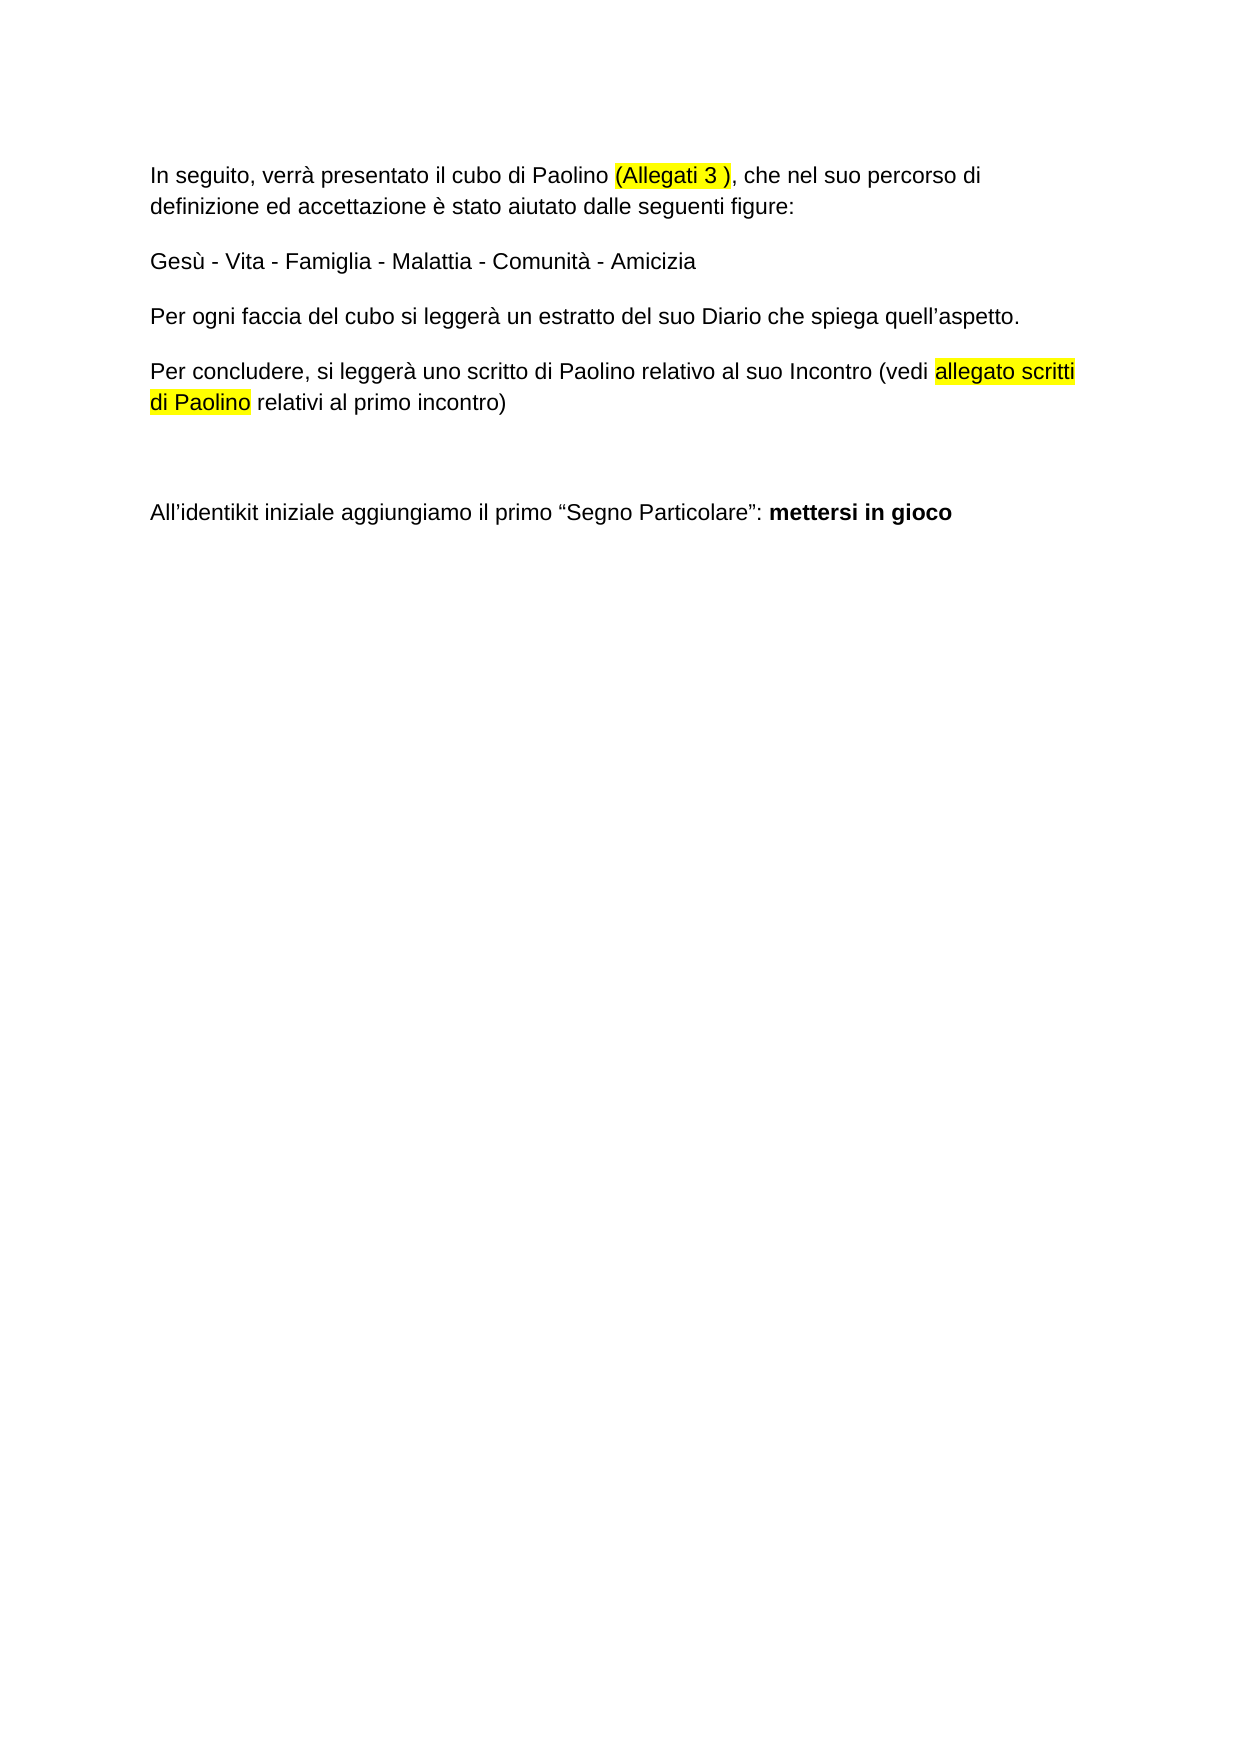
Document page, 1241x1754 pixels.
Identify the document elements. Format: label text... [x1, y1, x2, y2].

text Gesù - Vita - Famiglia - Malattia - Comunità - Amicizia [150, 248, 1090, 274]
text Per ogni faccia del cubo si leggerà un estratto del suo Diario che spiega quell’aspetto. [150, 303, 1090, 329]
text All’identikit iniziale aggiungiamo il primo “Segno Particolare”: mettersi in gioco [150, 499, 1090, 525]
text In seguito, verrà presentato il cubo di Paolino (Allegati 3 ), che nel suo percorso di definizione ed accettazione è stato aiutato dalle seguenti figure: [150, 162, 1090, 219]
text Per concludere, si leggerà uno scritto di Paolino relativo al suo Incontro (vedi allegato scritti di Paolino relativi al primo incontro) [150, 358, 1090, 415]
